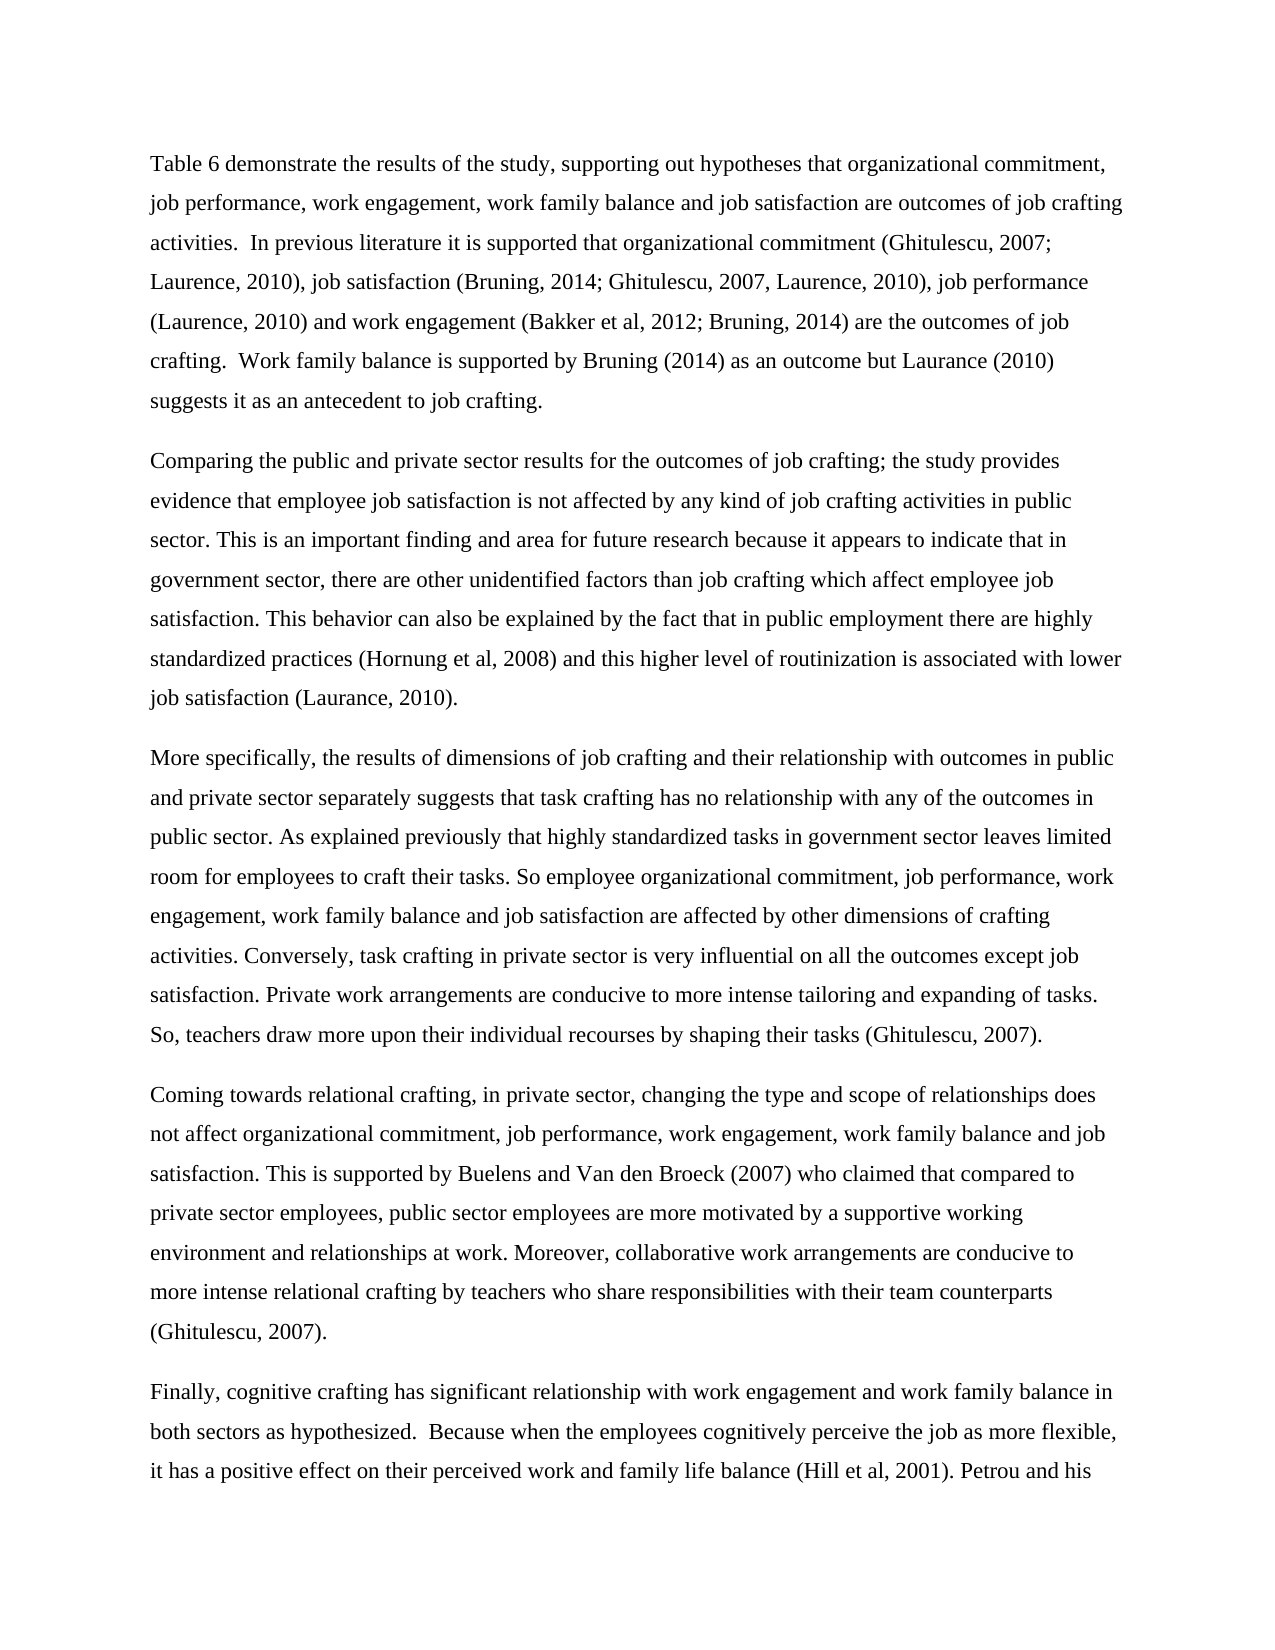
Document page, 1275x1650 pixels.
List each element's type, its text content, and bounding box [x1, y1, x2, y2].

text Coming towards relational crafting, in private sector, changing the type and scope of relationships does not affect organizational commitment, job performance, work engagement, work family balance and job satisfaction. This is supported by Buelens and Van den Broeck (2007) who claimed that compared to private sector employees, public sector employees are more motivated by a supportive working environment and relationships at work. Moreover, collaborative work arrangements are conducive to more intense relational crafting by teachers who share responsibilities with their team counterparts (Ghitulescu, 2007). [150, 1081, 1125, 1344]
text Comparing the public and private sector results for the outcomes of job crafting; the study provides evidence that employee job satisfaction is not affected by any kind of job crafting activities in public sector. This is an important finding and area for future research because it appears to indicate that in government sector, there are other unidentified factors than job crafting which affect employee job satisfaction. This behavior can also be explained by the fact that in public employment there are highly standardized practices (Hornung et al, 2008) and this higher level of routinization is associated with lower job satisfaction (Laurance, 2010). [150, 447, 1125, 710]
text Table 6 demonstrate the results of the study, supporting out hypotheses that organizational commitment, job performance, work engagement, work family balance and job satisfaction are outcomes of job crafting activities. In previous literature it is supported that organizational commitment (Ghitulescu, 2007; Laurence, 2010), job satisfaction (Bruning, 2014; Ghitulescu, 2007, Laurence, 2010), job performance (Laurence, 2010) and work engagement (Bakker et al, 2012; Bruning, 2014) are the outcomes of job crafting. Work family balance is supported by Bruning (2014) as an outcome but Laurance (2010) suggests it as an antecedent to job crafting. [150, 150, 1125, 413]
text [150, 1378, 1125, 1483]
text More specifically, the results of dimensions of job crafting and their relationship with outcomes in public and private sector separately suggests that task crafting has no relationship with any of the outcomes in public sector. As explained previously that highly standardized tasks in government sector leaves limited room for employees to craft their tasks. So employee organizational commitment, job performance, work engagement, work family balance and job satisfaction are affected by other dimensions of crafting activities. Conversely, task crafting in private sector is very influential on all the outcomes except job satisfaction. Private work arrangements are conducive to more intense tailoring and expanding of tasks. So, teachers draw more upon their individual recourses by shaping their tasks (Ghitulescu, 2007). [150, 744, 1125, 1047]
